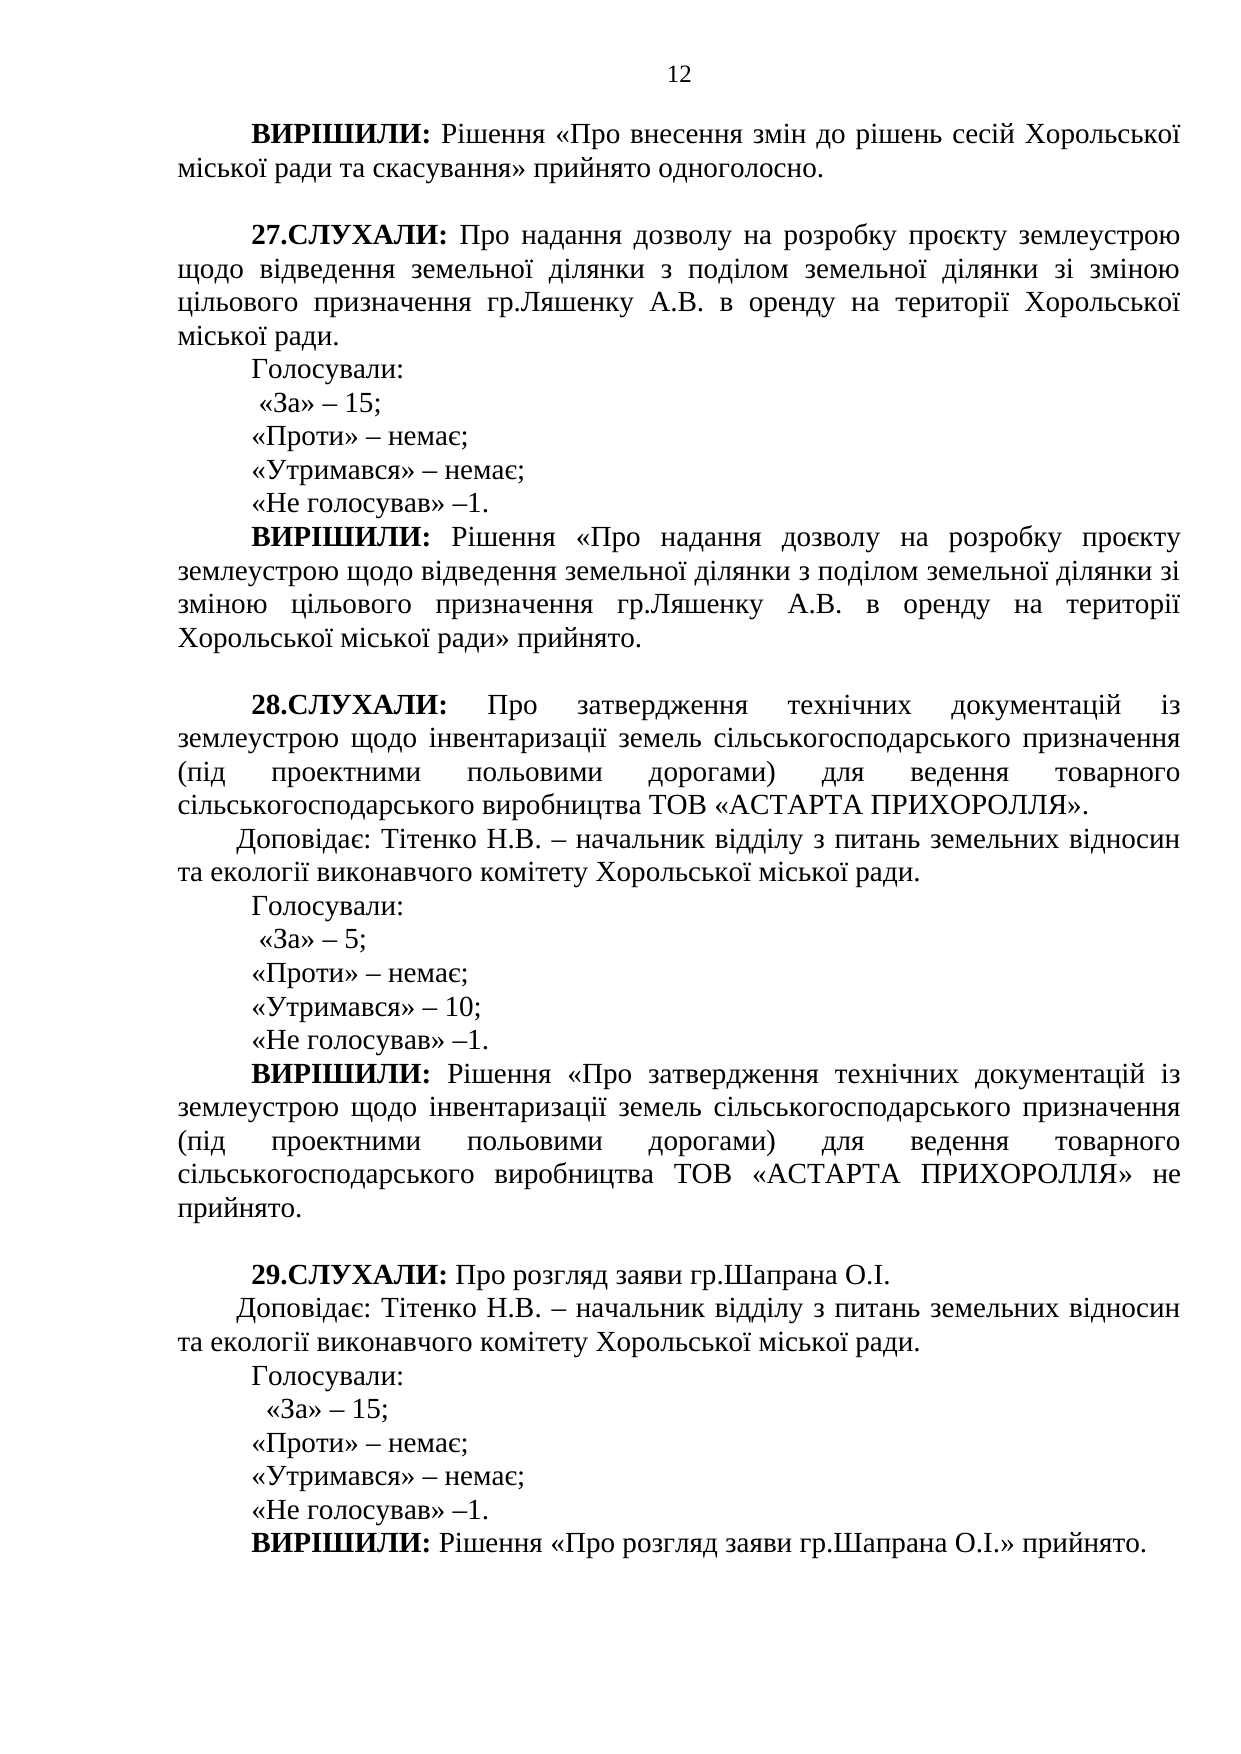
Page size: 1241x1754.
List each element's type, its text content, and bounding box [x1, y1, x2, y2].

text «Не голосував» –1. [177, 1492, 1181, 1525]
text 27.СЛУХАЛИ: Про надання дозволу на розробку проєкту землеустрою щодо відведення земельної ділянки з поділом земельної ділянки зі зміною цільового призначення гр.Ляшенку А.В. в оренду на території Хорольської міської ради. [177, 217, 1181, 351]
text Голосували: [177, 1358, 1181, 1391]
text «Проти» – немає; [177, 955, 1181, 989]
text «Утримався» – немає; [177, 452, 1181, 486]
text Доповідає: Тітенко Н.В. – начальник відділу з питань земельних відносин та екології виконавчого комітету Хорольської міської ради. [177, 1291, 1181, 1358]
text ВИРІШИЛИ: Рішення «Про надання дозволу на розробку проєкту землеустрою щодо відведення земельної ділянки з поділом земельної ділянки зі зміною цільового призначення гр.Ляшенку А.В. в оренду на території Хорольської міської ради» прийнято. [177, 519, 1181, 653]
text Голосували: [177, 888, 1181, 922]
text «За» – 15; [177, 385, 1181, 418]
text Голосували: [177, 351, 1181, 385]
text «За» – 5; [177, 922, 1181, 955]
text «Не голосував» –1. [177, 1022, 1181, 1056]
text ВИРІШИЛИ: Рішення «Про внесення змін до рішень сесій Хорольської міської ради та скасування» прийнято одноголосно. [177, 117, 1181, 184]
text ВИРІШИЛИ: Рішення «Про затвердження технічних документацій із землеустрою щодо інвентаризації земель сільськогосподарського призначення (під проектними польовими дорогами) для ведення товарного сільськогосподарського виробництва ТОВ «АСТАРТА ПРИХОРОЛЛЯ» не прийнято. [177, 1056, 1181, 1223]
text «Утримався» – немає; [177, 1458, 1181, 1492]
text Доповідає: Тітенко Н.В. – начальник відділу з питань земельних відносин та екології виконавчого комітету Хорольської міської ради. [177, 821, 1181, 888]
text «Проти» – немає; [177, 418, 1181, 452]
text «Не голосував» –1. [177, 486, 1181, 519]
text 28.СЛУХАЛИ: Про затвердження технічних документацій із землеустрою щодо інвентаризації земель сільськогосподарського призначення (під проектними польовими дорогами) для ведення товарного сільськогосподарського виробництва ТОВ «АСТАРТА ПРИХОРОЛЛЯ». [177, 687, 1181, 821]
text «Проти» – немає; [177, 1425, 1181, 1458]
text 29.СЛУХАЛИ: Про розгляд заяви гр.Шапрана О.І. [177, 1257, 1181, 1291]
text «Утримався» – 10; [177, 989, 1181, 1022]
text ВИРІШИЛИ: Рішення «Про розгляд заяви гр.Шапрана О.І.» прийнято. [177, 1525, 1181, 1559]
text «За» – 15; [177, 1391, 1181, 1425]
